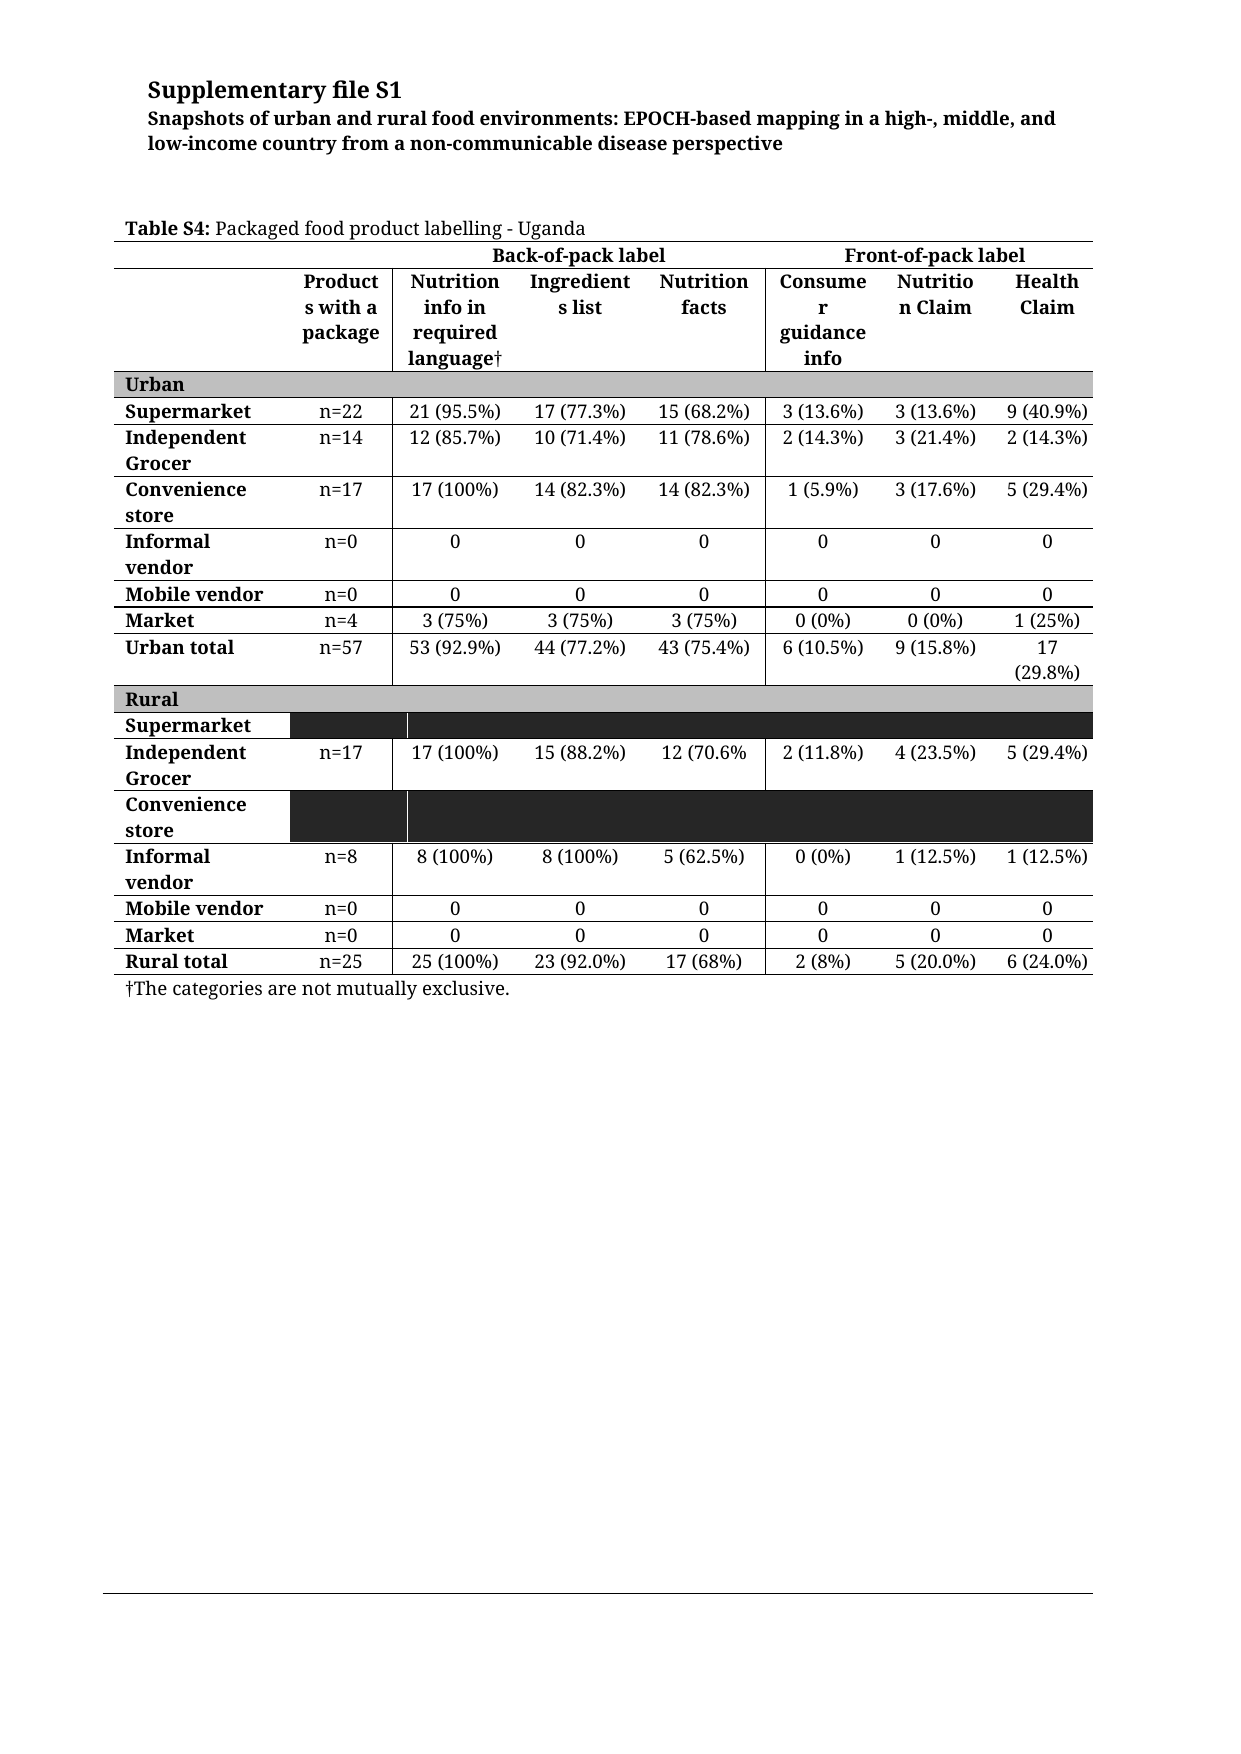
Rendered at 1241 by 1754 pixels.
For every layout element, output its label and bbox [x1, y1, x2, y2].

table_header [103, 215, 1093, 1593]
